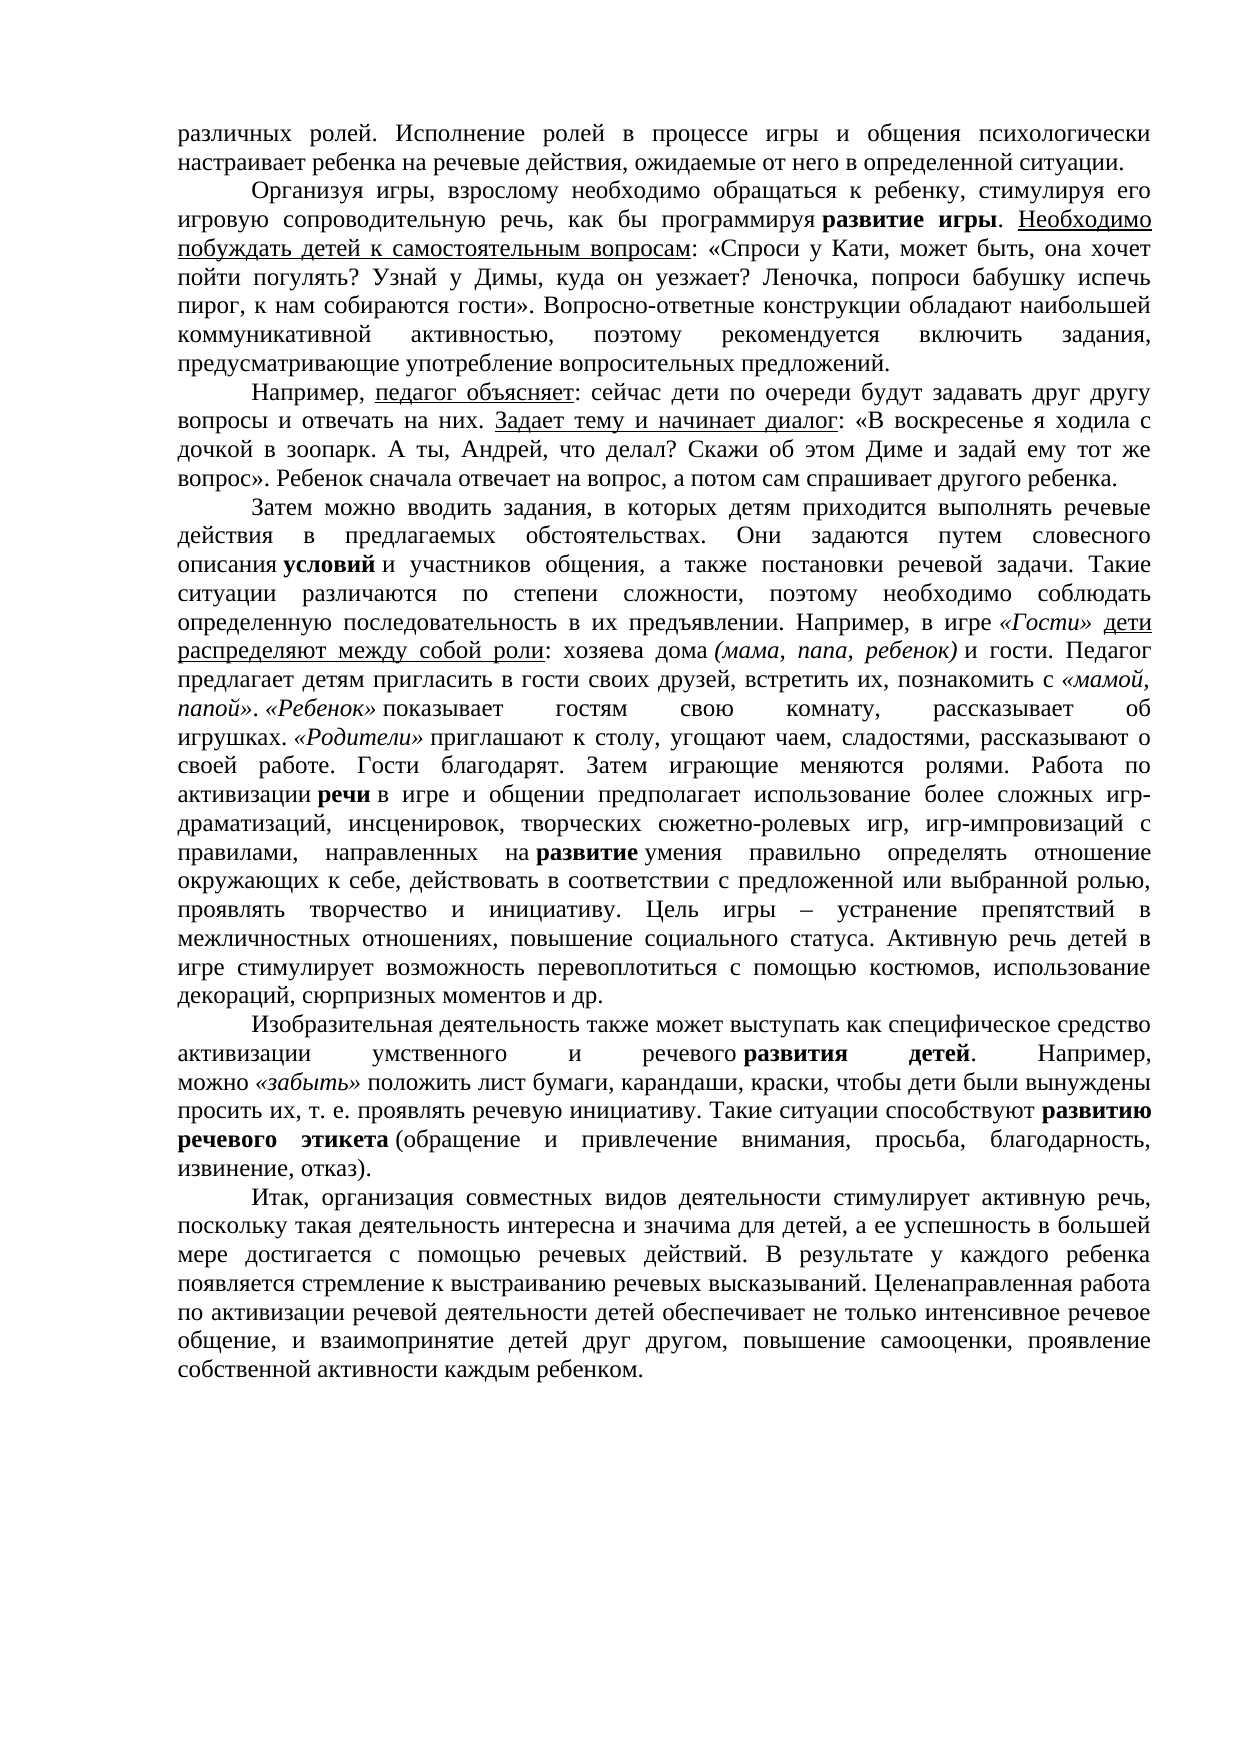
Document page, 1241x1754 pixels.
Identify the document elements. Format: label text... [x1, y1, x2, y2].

text Итак, организация совместных видов деятельности стимулирует активную речь, поскольку такая деятельность интересна и значима для детей, а ее успешность в большей мере достигается с помощью речевых действий. В результате у каждого ребенка появляется стремление к выстраиванию речевых высказываний. Целенаправленная работа по активизации речевой деятельности детей обеспечивает не только интенсивное речевое общение, и взаимопринятие детей друг другом, повышение самооценки, проявление собственной активности каждым ребенком. [177, 1182, 1152, 1383]
text Изобразительная деятельность также может выступать как специфическое средство активизации умственного и речевого развития детей. Например, можно «забыть» положить лист бумаги, карандаши, краски, чтобы дети были вынуждены просить их, т. е. проявлять речевую инициативу. Такие ситуации способствуют развитию речевого этикета (обращение и привлечение внимания, просьба, благодарность, извинение, отказ). [177, 1009, 1152, 1182]
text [177, 118, 1152, 176]
text Затем можно вводить задания, в которых детям приходится выполнять речевые действия в предлагаемых обстоятельствах. Они задаются путем словесного описания условий и участников общения, а также постановки речевой задачи. Такие ситуации различаются по степени сложности, поэтому необходимо соблюдать определенную последовательность в их предъявлении. Например, в игре «Гости» дети распределяют между собой роли: хозяева дома (мама, папа, ребенок) и гости. Педагог предлагает детям пригласить в гости своих друзей, встретить их, познакомить с «мамой, папой». «Ребенок» показывает гостям свою комнату, рассказывает об игрушках. «Родители» приглашают к столу, угощают чаем, сладостями, рассказывают о своей работе. Гости благодарят. Затем играющие меняются ролями. Работа по активизации речи в игре и общении предполагает использование более сложных игр-драматизаций, инсценировок, творческих сюжетно-ролевых игр, игр-импровизаций с правилами, направленных на развитие умения правильно определять отношение окружающих к себе, действовать в соответствии с предложенной или выбранной ролью, проявлять творчество и инициативу. Цель игры – устранение препятствий в межличностных отношениях, повышение социального статуса. Активную речь детей в игре стимулирует возможность перевоплотиться с помощью костюмов, использование декораций, сюрпризных моментов и др. [177, 492, 1152, 1009]
text Например, педагог объясняет: сейчас дети по очереди будут задавать друг другу вопросы и отвечать на них. Задает тему и начинает диалог: «В воскресенье я ходила с дочкой в зоопарк. А ты, Андрей, что делал? Скажи об этом Диме и задай ему тот же вопрос». Ребенок сначала отвечает на вопрос, а потом сам спрашивает другого ребенка. [177, 377, 1152, 492]
text Организуя игры, взрослому необходимо обращаться к ребенку, стимулируя его игровую сопроводительную речь, как бы программируя развитие игры. Необходимо побуждать детей к самостоятельным вопросам: «Спроси у Кати, может быть, она хочет пойти погулять? Узнай у Димы, куда он уезжает? Леночка, попроси бабушку испечь пирог, к нам собираются гости». Вопросно-ответные конструкции обладают наибольшей коммуникативной активностью, поэтому рекомендуется включить задания, предусматривающие употребление вопросительных предложений. [177, 176, 1152, 377]
